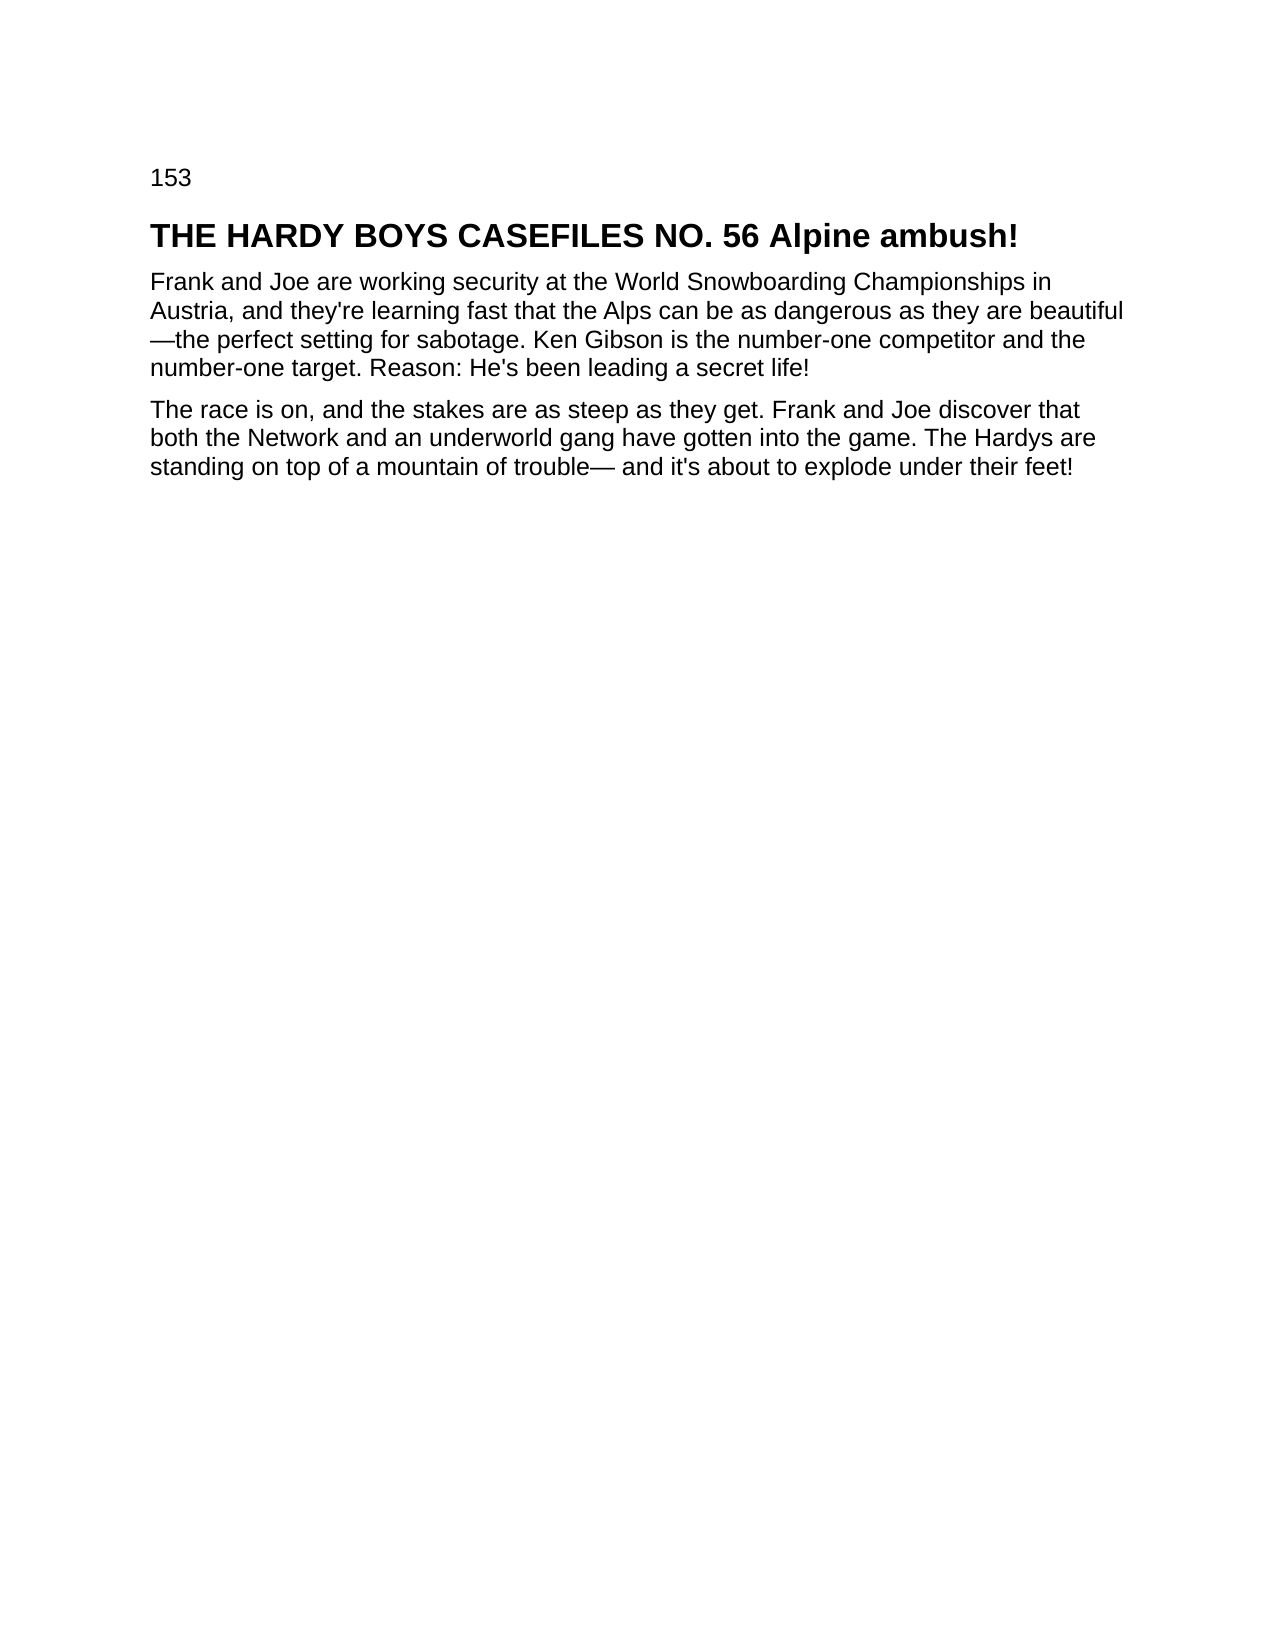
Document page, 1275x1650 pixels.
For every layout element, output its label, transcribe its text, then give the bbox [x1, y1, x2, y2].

text Frank and Joe are working security at the World Snowboarding Championships in Austria, and they're learning fast that the Alps can be as dangerous as they are beautiful—the perfect setting for sabotage. Ken Gibson is the number-one competitor and the number-one target. Reason: He's been leading a secret life! [150, 267, 1125, 382]
text 153 [150, 162, 1125, 191]
text The race is on, and the stakes are as steep as they get. Frank and Joe discover that both the Network and an underworld gang have gotten into the game. The Hardys are standing on top of a mountain of trouble— and it's about to explode under their feet! [150, 395, 1125, 481]
subtitle THE HARDY BOYS CASEFILES NO. 56 Alpine ambush! [150, 216, 1125, 255]
